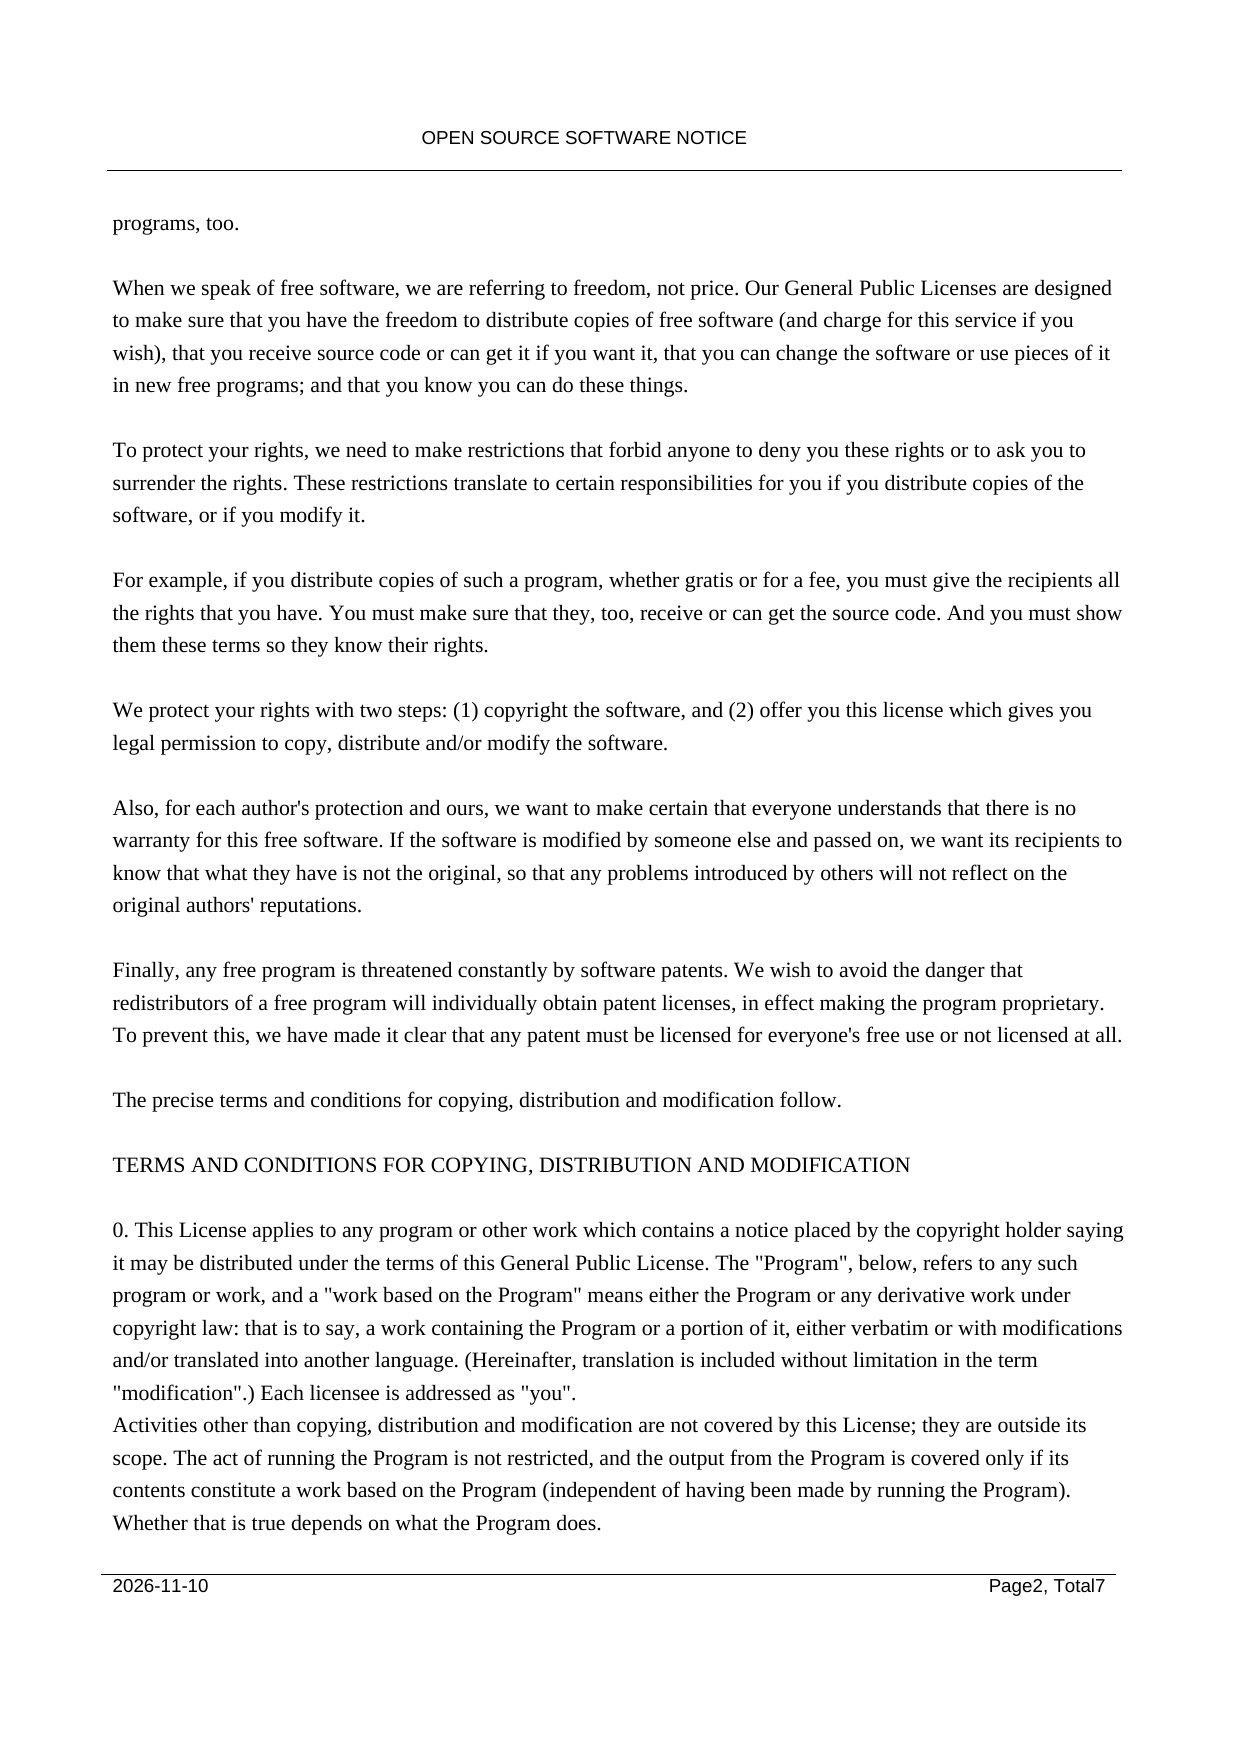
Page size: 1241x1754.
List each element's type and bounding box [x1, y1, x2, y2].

text [112, 206, 1128, 1539]
